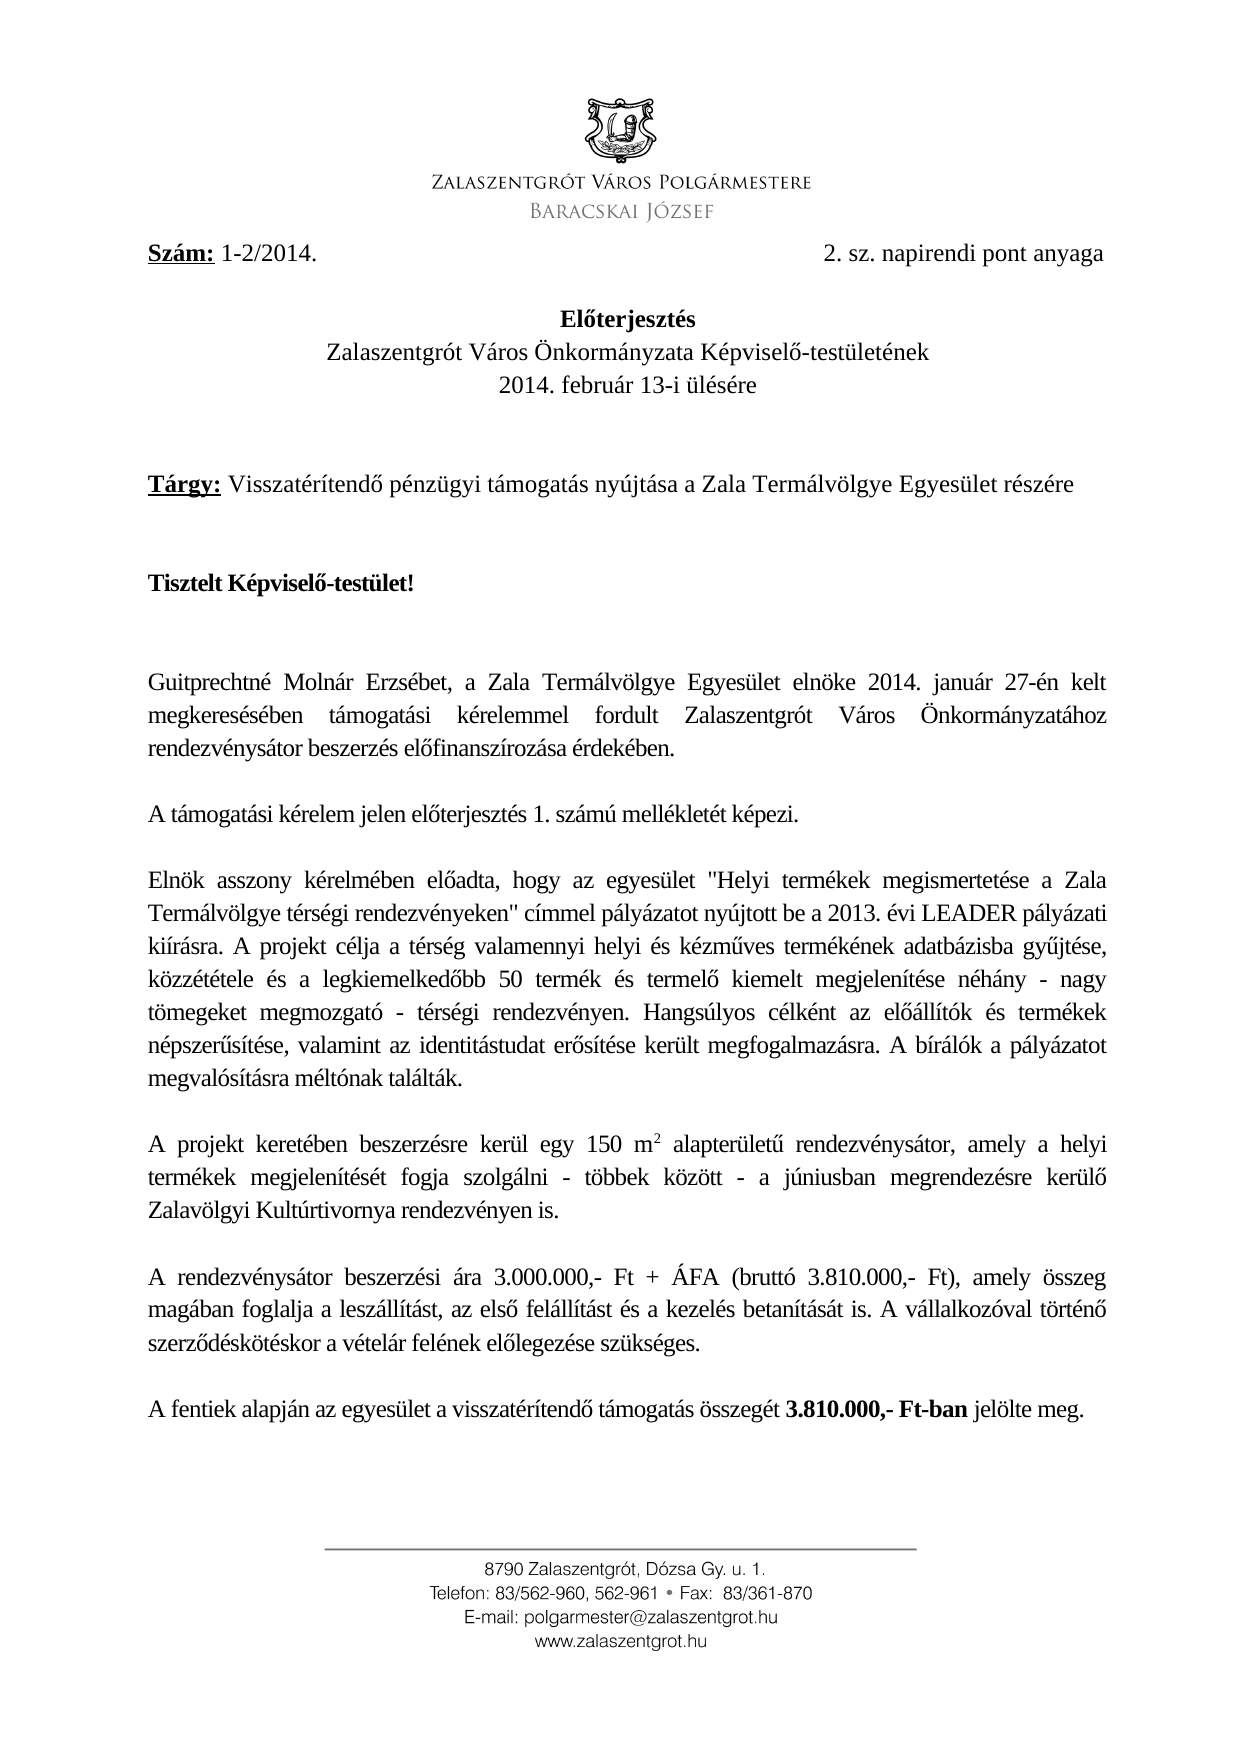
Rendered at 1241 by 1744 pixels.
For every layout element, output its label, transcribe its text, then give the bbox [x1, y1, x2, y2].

text A fentiek alapján az egyesület a visszatérítendő támogatás összegét 3.810.000,- Ft-ban jelölte meg. [148, 1394, 1108, 1422]
text Tisztelt Képviselő-testület! [148, 568, 1108, 597]
text Elnök asszony kérelmében előadta, hogy az egyesület "Helyi termékek megismertetése a Zala Termálvölgye térségi rendezvényeken" címmel pályázatot nyújtott be a 2013. évi LEADER pályázati kiírásra. A projekt célja a térség valamennyi helyi és kézműves termékének adatbázisba gyűjtése, közzététele és a legkiemelkedőbb 50 termék és termelő kiemelt megjelenítése néhány - nagy tömegeket megmozgató - térségi rendezvényen. Hangsúlyos célként az előállítók és termékek népszerűsítése, valamint az identitástudat erősítése került megfogalmazásra. A bírálók a pályázatot megvalósításra méltónak találták. [148, 865, 1108, 1092]
picture [147, 73, 1094, 238]
text A rendezvénysátor beszerzési ára 3.000.000,- Ft + ÁFA (bruttó 3.810.000,- Ft), amely összeg magában foglalja a leszállítást, az első felállítást és a kezelés betanítását is. A vállalkozóval történő szerződéskötéskor a vételár felének előlegezése szükséges. [148, 1262, 1108, 1356]
text Szám: 1-2/2014. 2. sz. napirendi pont anyaga [148, 238, 1108, 267]
text Guitprechtné Molnár Erzsébet, a Zala Termálvölgye Egyesület elnöke 2014. január 27-én kelt megkeresésében támogatási kérelemmel fordult Zalaszentgrót Város Önkormányzatához rendezvénysátor beszerzés előfinanszírozása érdekében. [148, 667, 1108, 762]
picture [147, 1505, 1094, 1670]
text 2014. február 13-i ülésére [148, 370, 1108, 399]
text Előterjesztés [148, 304, 1108, 333]
text Tárgy: Visszatérítendő pénzügyi támogatás nyújtása a Zala Termálvölgye Egyesület részére [148, 469, 1108, 498]
text A projekt keretében beszerzésre kerül egy 150 m2 alapterületű rendezvénysátor, amely a helyi termékek megjelenítését fogja szolgálni - többek között - a júniusban megrendezésre kerülő Zalavölgyi Kultúrtivornya rendezvényen is. [148, 1129, 1108, 1224]
text Zalaszentgrót Város Önkormányzata Képviselő-testületének [148, 337, 1108, 366]
text A támogatási kérelem jelen előterjesztés 1. számú mellékletét képezi. [148, 799, 1108, 828]
